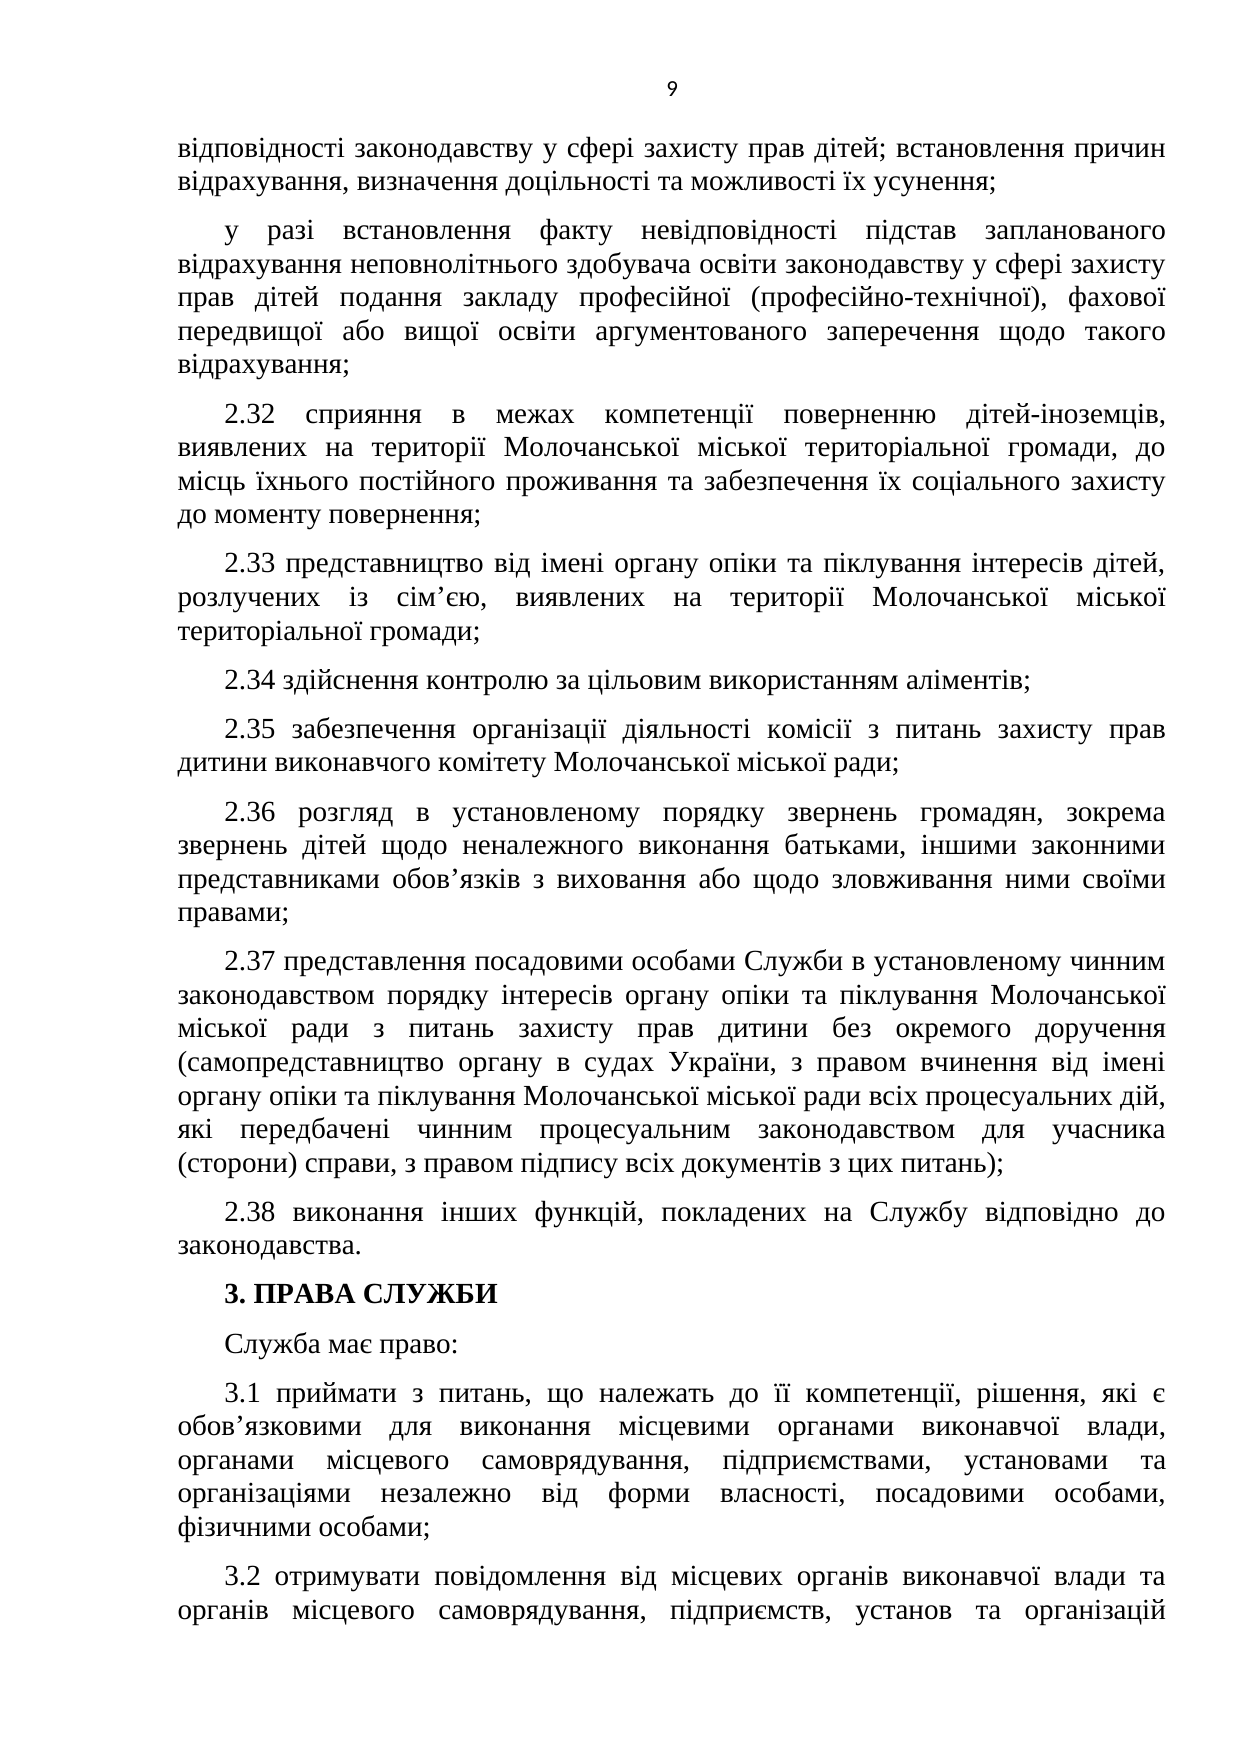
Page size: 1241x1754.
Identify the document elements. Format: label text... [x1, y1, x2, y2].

text у разі встановлення факту невідповідності підстав запланованого відрахування неповнолітнього здобувача освіти законодавству у сфері захисту прав дітей подання закладу професійної (професійно-технічної), фахової передвищої або вищої освіти аргументованого заперечення щодо такого відрахування; [177, 212, 1167, 380]
text 2.34 здійснення контролю за цільовим використанням аліментів; [177, 662, 1167, 695]
text 2.33 представництво від імені органу опіки та піклування інтересів дітей, розлучених із сім’єю, виявлених на території Молочанської міської територіальної громади; [177, 546, 1167, 646]
text 2.38 виконання інших функцій, покладених на Службу відповідно до законодавства. [177, 1194, 1167, 1261]
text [177, 1558, 1167, 1625]
text 2.32 сприяння в межах компетенції поверненню дітей-іноземців, виявлених на території Молочанської міської територіальної громади, до місць їхнього постійного проживання та забезпечення їх соціального захисту до моменту повернення; [177, 396, 1167, 530]
text 2.35 забезпечення організації діяльності комісії з питань захисту прав дитини виконавчого комітету Молочанської міської ради; [177, 711, 1167, 778]
text Служба має право: [177, 1326, 1167, 1359]
text 3. ПРАВА СЛУЖБИ [224, 1277, 1120, 1310]
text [177, 130, 1167, 197]
text 2.36 розгляд в установленому порядку звернень громадян, зокрема звернень дітей щодо неналежного виконання батьками, іншими законними представниками обов’язків з виховання або щодо зловживання ними своїми правами; [177, 794, 1167, 928]
text 2.37 представлення посадовими особами Служби в установленому чинним законодавством порядку інтересів органу опіки та піклування Молочанської міської ради з питань захисту прав дитини без окремого доручення (самопредставництво органу в судах України, з правом вчинення від імені органу опіки та піклування Молочанської міської ради всіх процесуальних дій, які передбачені чинним процесуальним законодавством для учасника (сторони) справи, з правом підпису всіх документів з цих питань); [177, 943, 1167, 1178]
text 3.1 приймати з питань, що належать до її компетенції, рішення, які є обов’язковими для виконання місцевими органами виконавчої влади, органами місцевого самоврядування, підприємствами, установами та організаціями незалежно від форми власності, посадовими особами, фізичними особами; [177, 1375, 1167, 1543]
